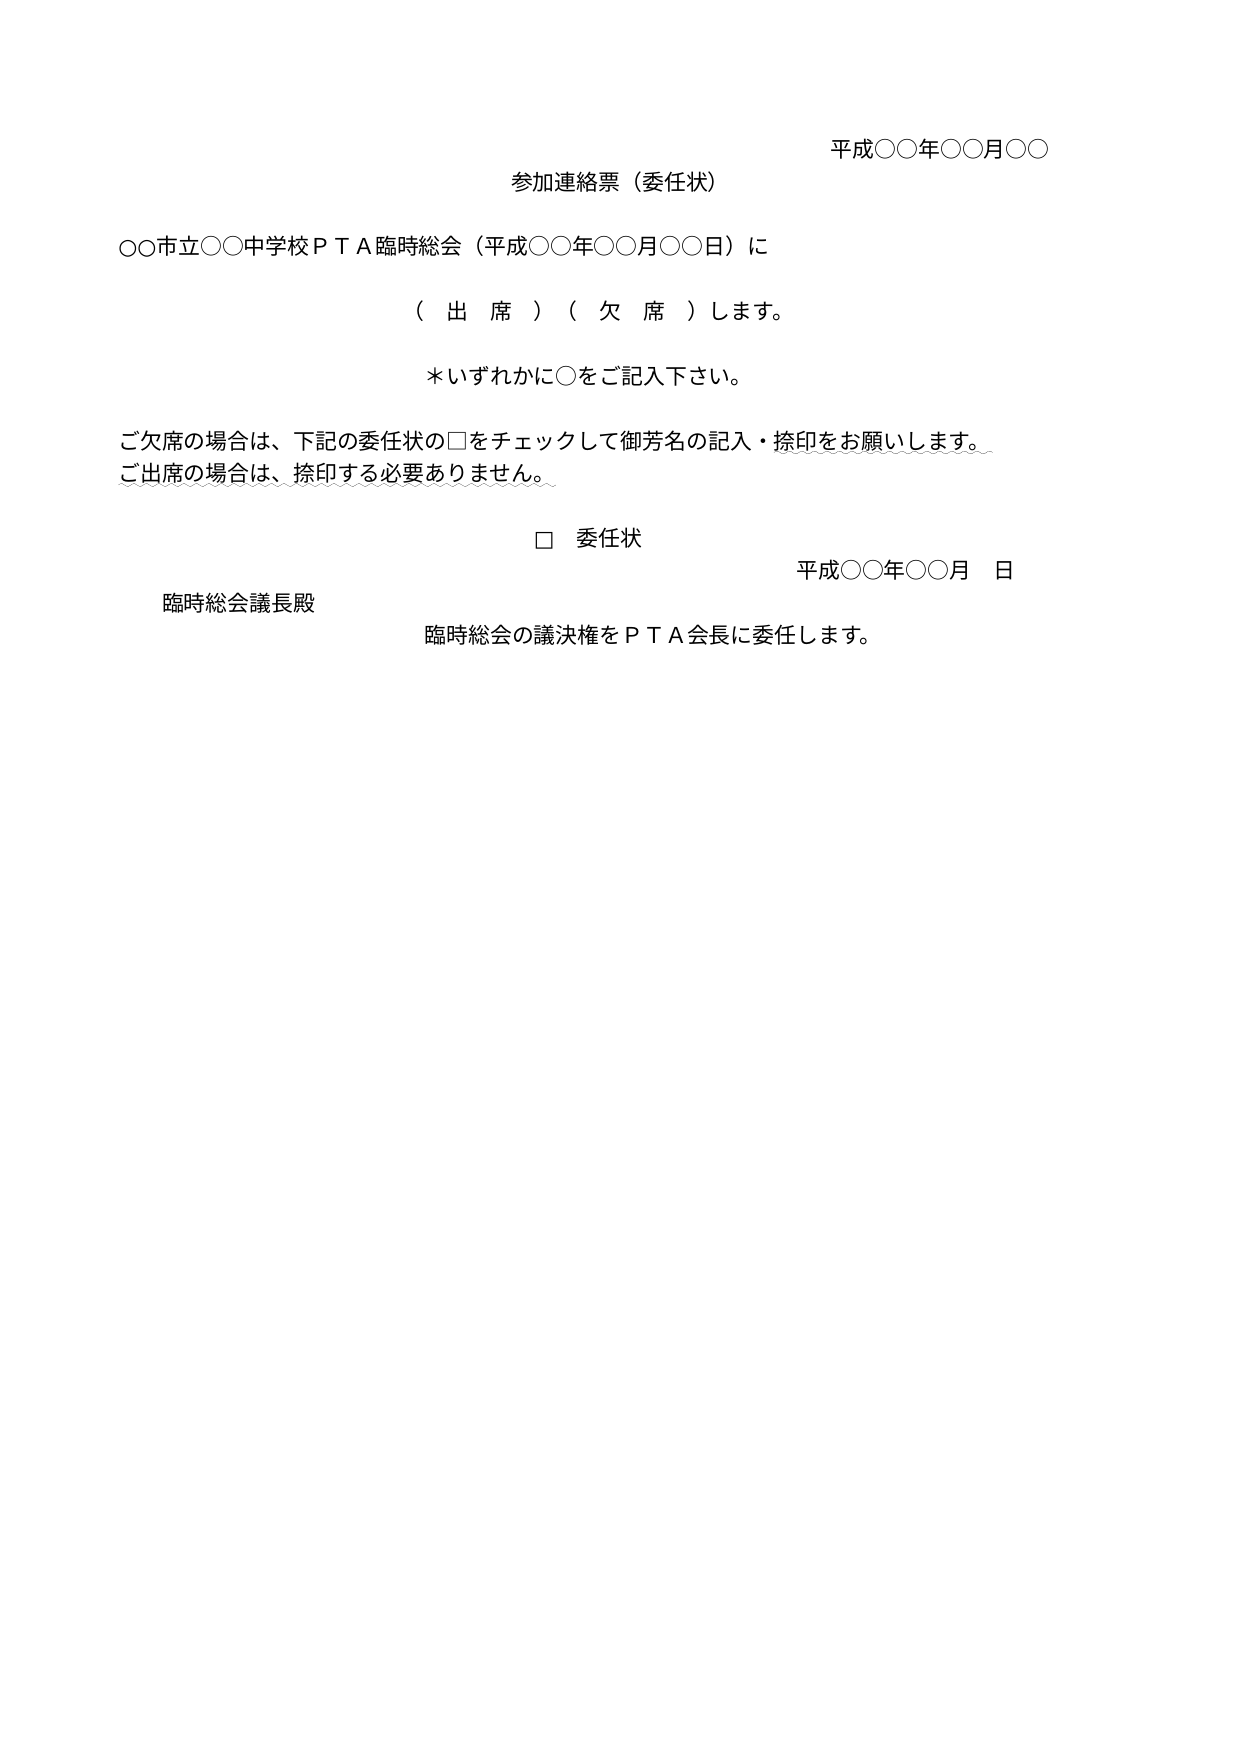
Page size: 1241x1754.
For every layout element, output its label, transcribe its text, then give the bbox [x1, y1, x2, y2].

subtitle ご欠席の場合は、下記の委任状の□をチェックして御芳名の記入・捺印をお願いします。 [118, 423, 1122, 456]
subtitle ＊いずれかに○をご記入下さい。 [118, 359, 1122, 391]
subtitle （ 出 席 ）（ 欠 席 ）します。 [118, 294, 1122, 326]
subtitle 平成○○年○○月 日 [118, 553, 1122, 585]
subtitle ○○市立○○中学校ＰＴＡ臨時総会（平成○○年○○月○○日）に [118, 229, 1122, 261]
subtitle 参加連絡票（委任状） [118, 164, 1122, 197]
subtitle 平成○○年○○月○○ [568, 132, 1122, 164]
subtitle ご出席の場合は、捺印する必要ありません。 [118, 456, 1122, 488]
subtitle 臨時総会の議決権をＰＴＡ会長に委任します。 [118, 618, 1122, 650]
subtitle 臨時総会議長殿 [118, 585, 1122, 618]
subtitle □ 委任状 [118, 521, 1122, 553]
